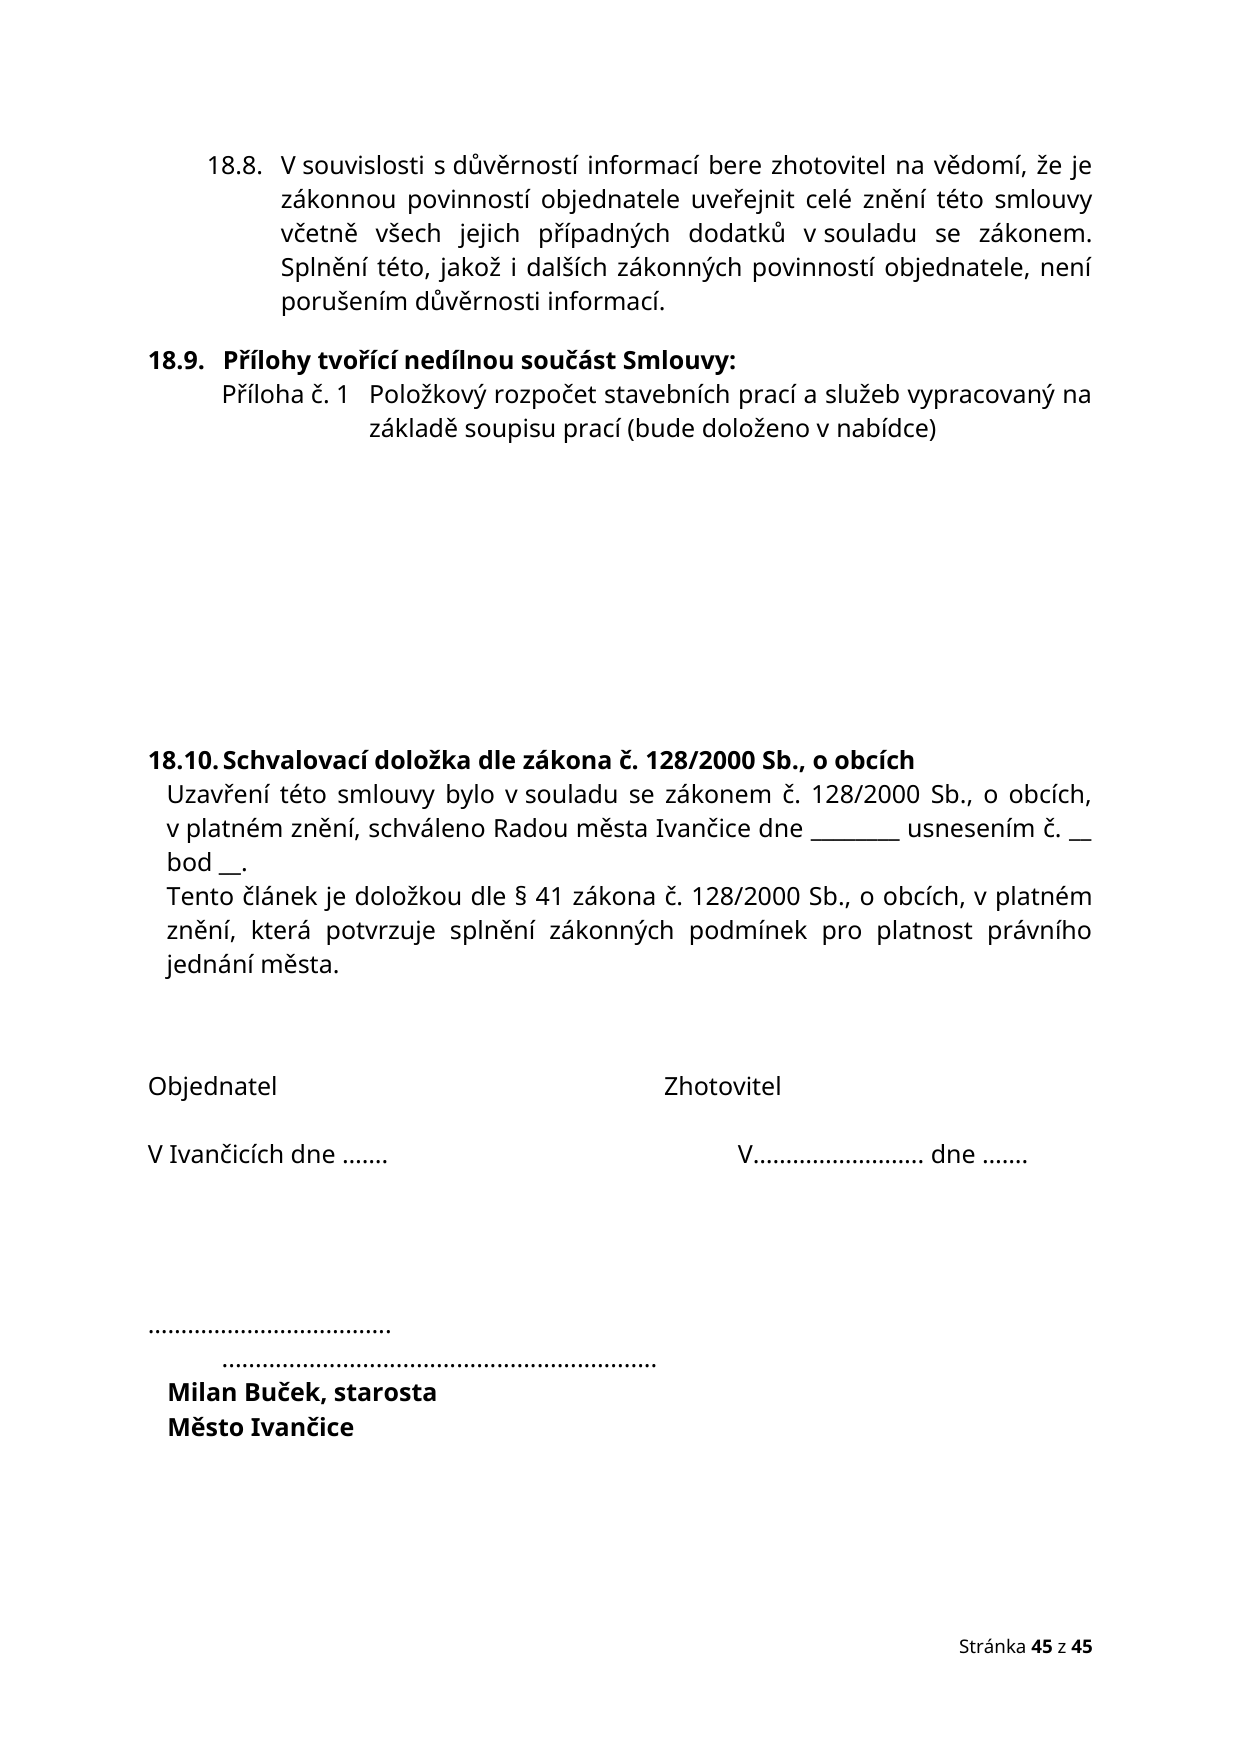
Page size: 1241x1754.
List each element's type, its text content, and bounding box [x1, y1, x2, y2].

text Objednatel Zhotovitel [148, 1068, 1093, 1103]
text Město Ivančice [148, 1409, 384, 1443]
text ………………………………. ................................................................. [148, 1307, 1093, 1375]
text Uzavření této smlouvy bylo v souladu se zákonem č. 128/2000 Sb., o obcích, v platném znění, schváleno Radou města Ivančice dne ________ usnesením č. __ bod __. [166, 777, 1093, 879]
list Schvalovací doložka dle zákona č. 128/2000 Sb., o obcích [148, 743, 1093, 777]
text V Ivančicích dne ……. V…………………….. dne ……. [148, 1137, 1093, 1171]
text Milan Buček, starosta [148, 1375, 1093, 1409]
text Tento článek je doložkou dle § 41 zákona č. 128/2000 Sb., o obcích, v platném znění, která potvrzuje splnění zákonných podmínek pro platnost právního jednání města. [166, 879, 1093, 981]
list V souvislosti s důvěrností informací bere zhotovitel na vědomí, že je zákonnou povinností objednatele uveřejnit celé znění této smlouvy včetně všech jejich případných dodatků v souladu se zákonem. Splnění této, jakož i dalších zákonných povinností objednatele, není porušením důvěrnosti informací. [207, 148, 1093, 318]
list Příloha č. 1 Položkový rozpočet stavebních prací a služeb vypracovaný na základě soupisu prací (bude doloženo v nabídce) [221, 377, 1093, 445]
list Přílohy tvořící nedílnou součást Smlouvy: [148, 343, 1093, 377]
